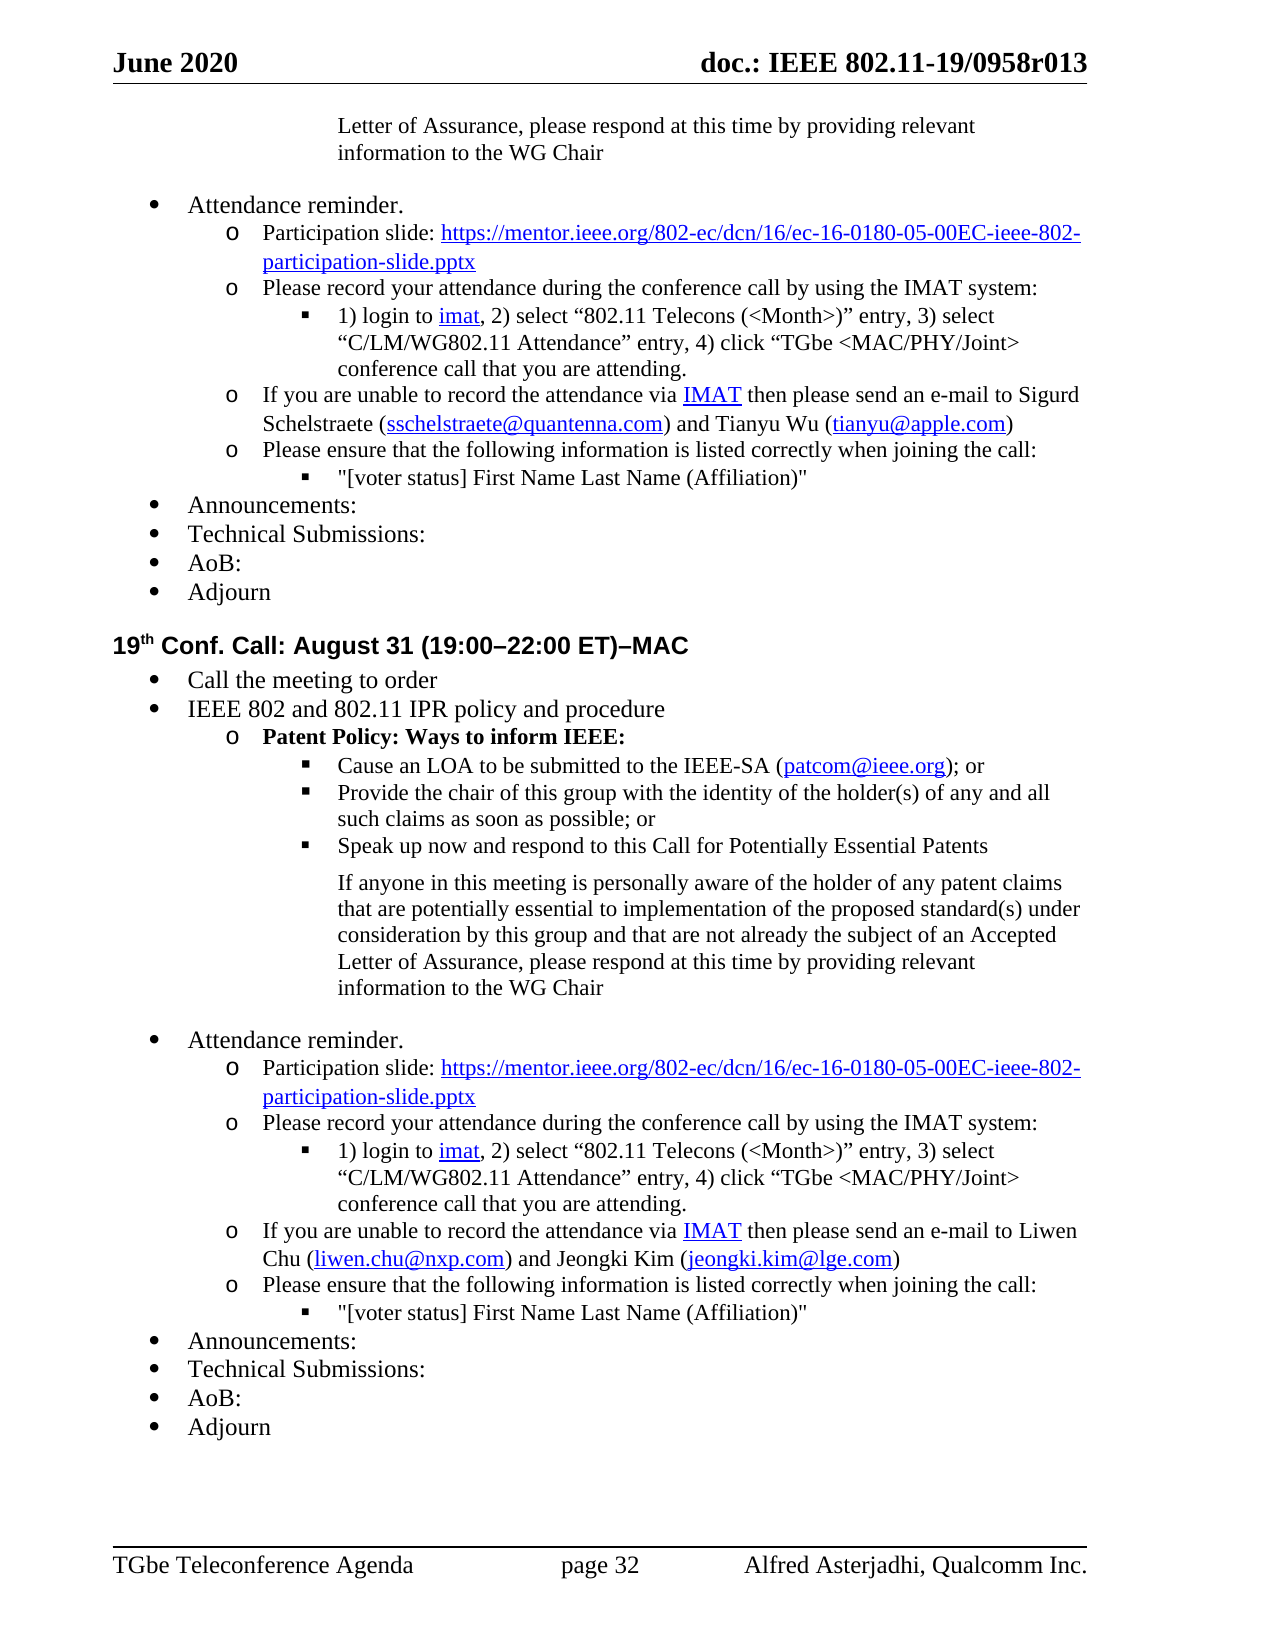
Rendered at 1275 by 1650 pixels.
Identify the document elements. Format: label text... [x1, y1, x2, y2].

list AoB: [150, 548, 1087, 577]
list Attendance reminder. [150, 190, 1087, 219]
list Call the meeting to order [150, 666, 1087, 694]
list Please record your attendance during the conference call by using the IMAT system: [225, 1109, 1087, 1138]
list "[voter status] First Name Last Name (Affiliation)" [300, 1299, 1087, 1326]
list "[voter status] First Name Last Name (Affiliation)" [300, 464, 1087, 491]
list Provide the chair of this group with the identity of the holder(s) of any and all such claims as soon as possible; or [300, 779, 1087, 832]
list Participation slide: https://mentor.ieee.org/802-ec/dcn/16/ec-16-0180-05-00EC-ieee-802-participation-slide.pptx [225, 219, 1087, 274]
list Please ensure that the following information is listed correctly when joining the call: [225, 436, 1087, 464]
list Patent Policy: Ways to inform IEEE: [225, 723, 1087, 752]
list Attendance reminder. [150, 1025, 1087, 1054]
list If you are unable to record the attendance via IMAT then please send an e-mail to Sigurd Schelstraete (sschelstraete@quantenna.com) and Tianyu Wu (tianyu@apple.com) [225, 381, 1087, 436]
list 1) login to imat, 2) select “802.11 Telecons (<Month>)” entry, 3) select “C/LM/WG802.11 Attendance” entry, 4) click “TGbe <MAC/PHY/Joint> conference call that you are attending. [300, 302, 1087, 381]
list Technical Submissions: [150, 1354, 1087, 1383]
list Cause an LOA to be submitted to the IEEE-SA (patcom@ieee.org); or [300, 752, 1087, 779]
list Adjourn [150, 577, 1087, 606]
list AoB: [150, 1383, 1087, 1412]
list Speak up now and respond to this Call for Potentially Essential Patents [300, 832, 1087, 858]
list Please record your attendance during the conference call by using the IMAT system: [225, 274, 1087, 302]
list Announcements: [150, 1326, 1087, 1354]
list IEEE 802 and 802.11 IPR policy and procedure [150, 694, 1087, 723]
list Adjourn [150, 1412, 1087, 1441]
list 1) login to imat, 2) select “802.11 Telecons (<Month>)” entry, 3) select “C/LM/WG802.11 Attendance” entry, 4) click “TGbe <MAC/PHY/Joint> conference call that you are attending. [300, 1138, 1087, 1217]
list Technical Submissions: [150, 519, 1087, 548]
subtitle 19th Conf. Call: August 31 (19:00–22:00 ET)–MAC [112, 631, 1087, 659]
list Please ensure that the following information is listed correctly when joining the call: [225, 1271, 1087, 1299]
list If you are unable to record the attendance via IMAT then please send an e-mail to Liwen Chu (liwen.chu@nxp.com) and Jeongki Kim (jeongki.kim@lge.com) [225, 1217, 1087, 1271]
list Participation slide: https://mentor.ieee.org/802-ec/dcn/16/ec-16-0180-05-00EC-ieee-802-participation-slide.pptx [225, 1054, 1087, 1109]
list Announcements: [150, 491, 1087, 519]
